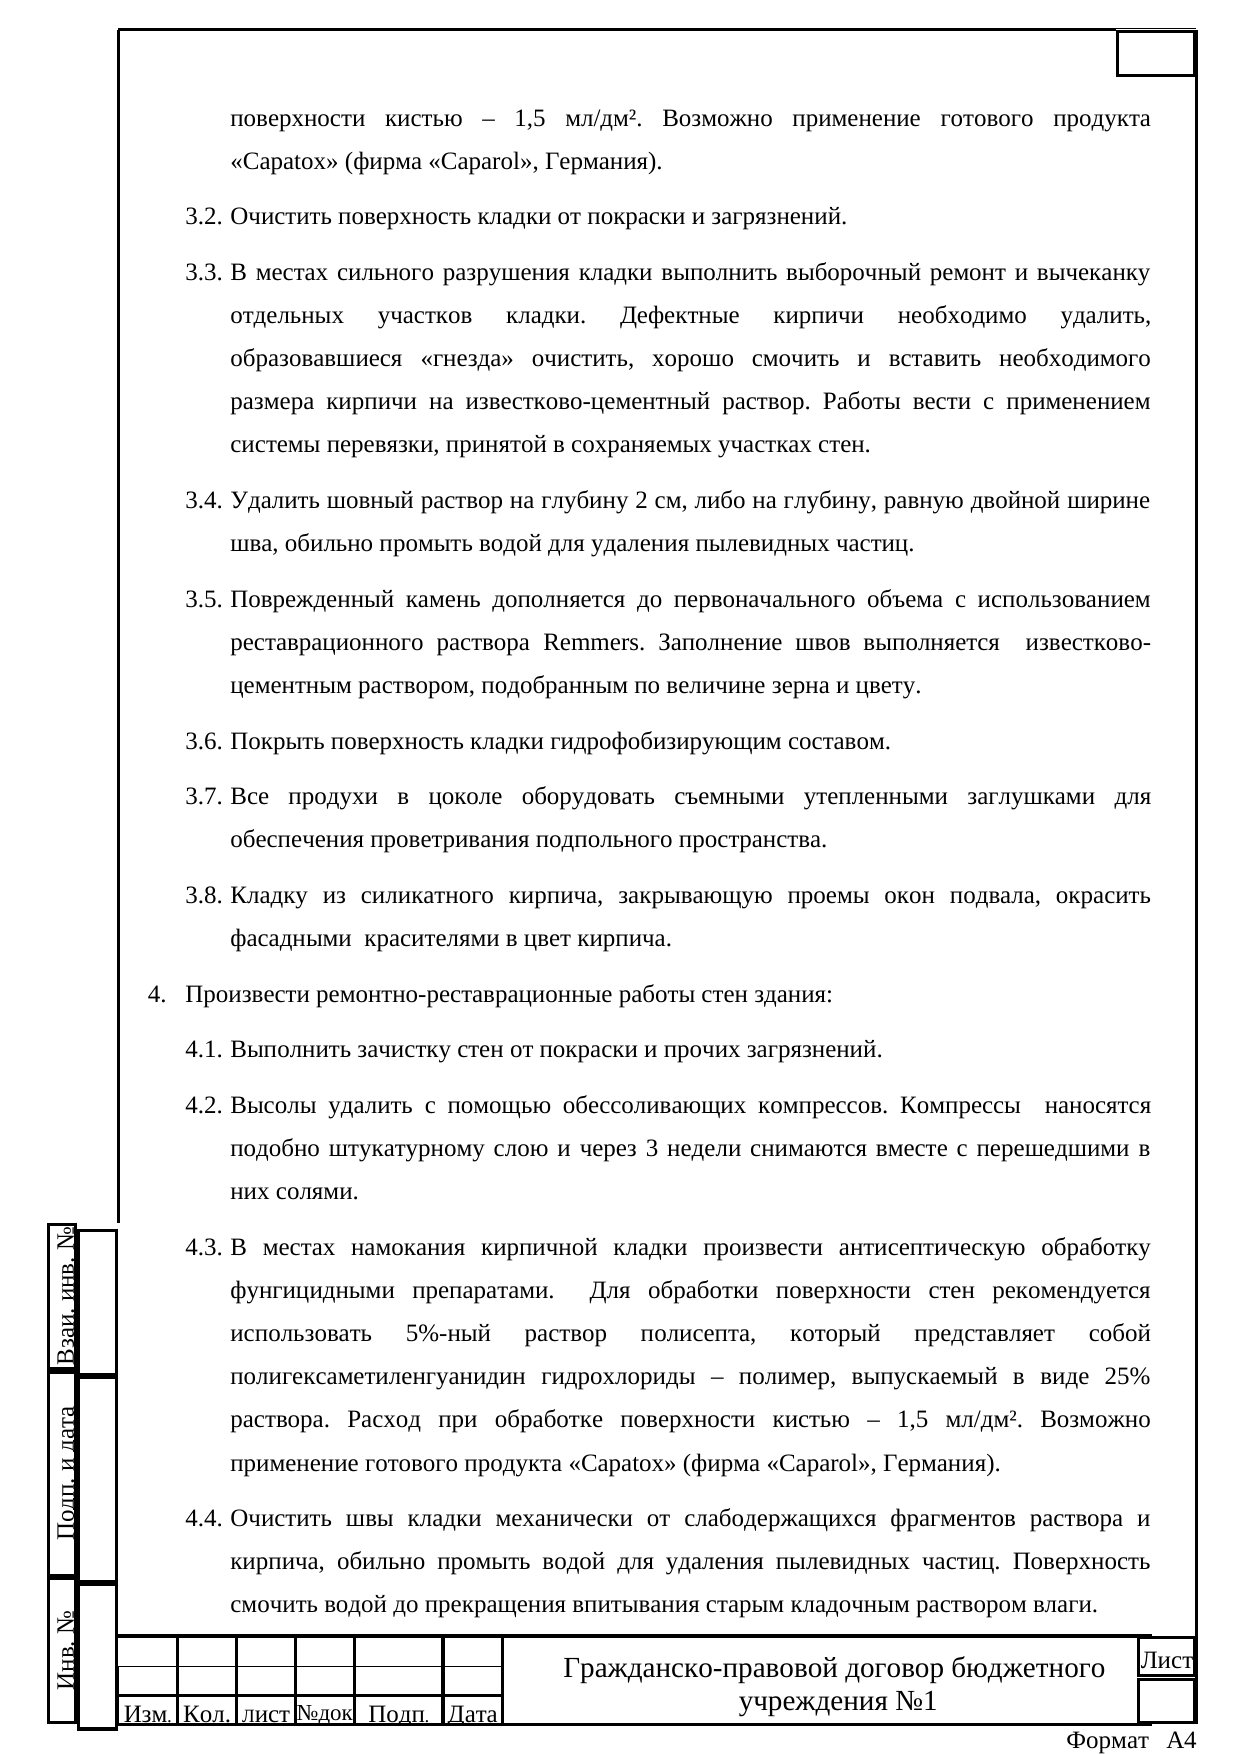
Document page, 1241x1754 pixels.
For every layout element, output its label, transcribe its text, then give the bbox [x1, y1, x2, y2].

list Очистить швы кладки механически от слабодержащихся фрагментов раствора и кирпича, обильно промыть водой для удаления пылевидных частиц. Поверхность смочить водой до прекращения впитывания старым кладочным раствором влаги. [185, 1503, 1152, 1618]
list В местах намокания кирпичной кладки произвести антисептическую обработку фунгицидными препаратами. Для обработки поверхности стен рекомендуется использовать 5%-ный раствор полисепта, который представляет собой полигексаметиленгуанидин гидрохлориды – полимер, выпускаемый в виде 25% раствора. Расход при обработке поверхности кистью – 1,5 мл/дм². Возможно применение готового продукта «Capatox» (фирма «Caparol», Германия). [185, 1232, 1152, 1476]
list Кладку из силикатного кирпича, закрывающую проемы окон подвала, окрасить фасадными красителями в цвет кирпича. [185, 880, 1152, 952]
list Удалить шовный раствор на глубину 2 см, либо на глубину, равную двойной ширине шва, обильно промыть водой для удаления пылевидных частиц. [185, 485, 1152, 557]
list Выполнить зачистку стен от покраски и прочих загрязнений. [185, 1034, 1152, 1063]
list Высолы удалить с помощью обессоливающих компрессов. Компрессы наносятся подобно штукатурному слою и через 3 недели снимаются вместе с перешедшими в них солями. [185, 1090, 1152, 1205]
list Все продухи в цоколе оборудовать съемными утепленными заглушками для обеспечения проветривания подпольного пространства. [185, 781, 1152, 853]
list Произвести ремонтно-реставрационные работы стен здания: [148, 979, 1152, 1008]
list Очистить поверхность кладки от покраски и загрязнений. [185, 201, 1152, 230]
list В местах сильного разрушения кладки выполнить выборочный ремонт и вычеканку отдельных участков кладки. Дефектные кирпичи необходимо удалить, образовавшиеся «гнезда» очистить, хорошо смочить и вставить необходимого размера кирпичи на известково-цементный раствор. Работы вести с применением системы перевязки, принятой в сохраняемых участках стен. [185, 257, 1152, 458]
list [185, 103, 1152, 174]
list Покрыть поверхность кладки гидрофобизирующим составом. [185, 726, 1152, 754]
list Поврежденный камень дополняется до первоначального объема с использованием реставрационного раствора Remmers. Заполнение швов выполняется известково-цементным раствором, подобранным по величине зерна и цвету. [185, 584, 1152, 699]
